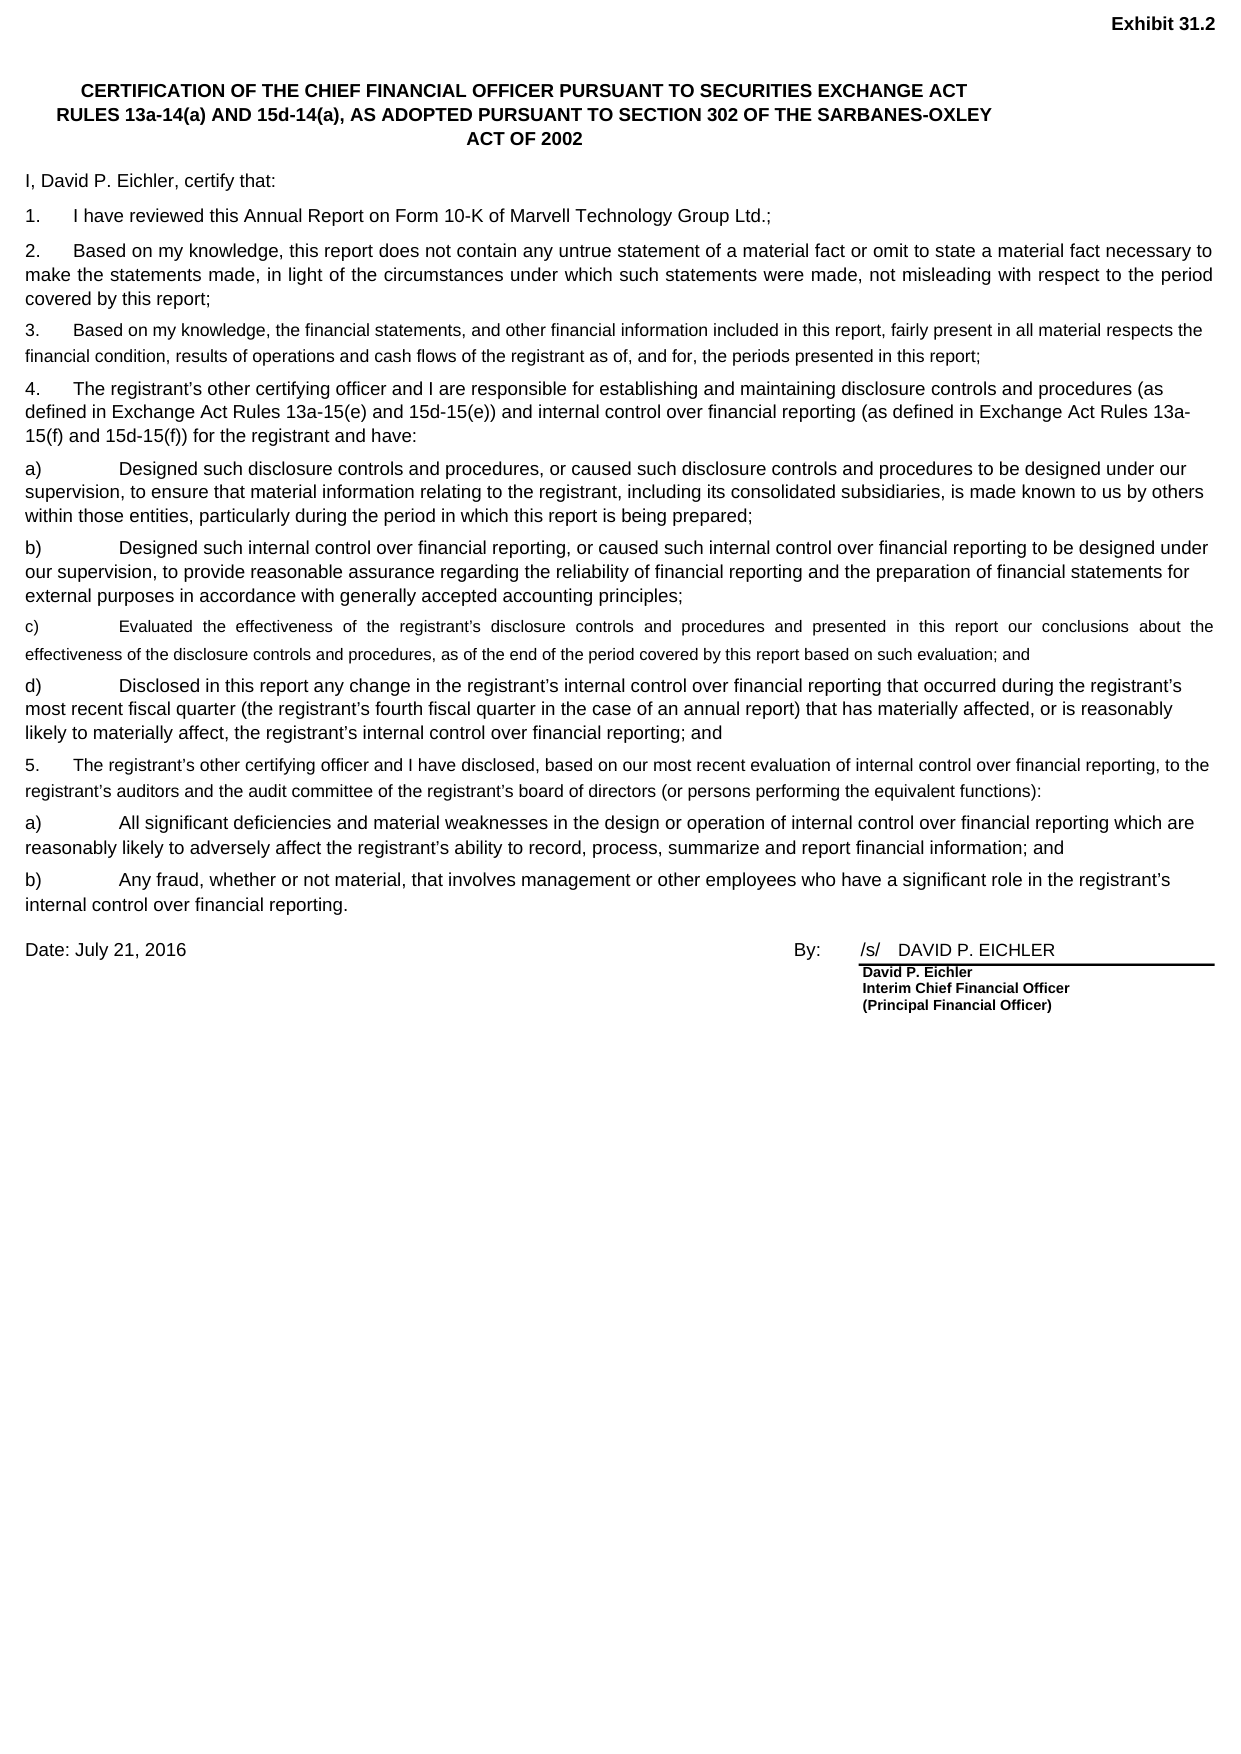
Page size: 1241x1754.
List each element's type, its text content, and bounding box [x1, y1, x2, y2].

text CERTIFICATION OF THE CHIEF FINANCIAL OFFICER PURSUANT TO SECURITIES EXCHANGE ACT RULES 13a-14(a) AND 15d-14(a), AS ADOPTED PURSUANT TO SECTION 302 OF THE SARBANES-OXLEY ACT OF 2002 [52, 80, 997, 149]
list Disclosed in this report any change in the registrant’s internal control over financial reporting that occurred during the registrant’s most recent fiscal quarter (the registrant’s fourth fiscal quarter in the case of an annual report) that has materially affected, or is reasonably likely to materially affect, the registrant’s internal control over financial reporting; and [25, 674, 1215, 743]
list Based on my knowledge, the financial statements, and other financial information included in this report, fairly present in all material respects the financial condition, results of operations and cash flows of the registrant as of, and for, the periods presented in this report; [25, 320, 1215, 366]
list All significant deficiencies and material weaknesses in the design or operation of internal control over financial reporting which are reasonably likely to adversely affect the registrant’s ability to record, process, summarize and report financial information; and [25, 812, 1215, 858]
text I, David P. Eichler, certify that: [25, 170, 1215, 191]
text Exhibit 31.2 [25, 13, 1215, 34]
list The registrant’s other certifying officer and I are responsible for establishing and maintaining disclosure controls and procedures (as defined in Exchange Act Rules 13a-15(e) and 15d-15(e)) and internal control over financial reporting (as defined in Exchange Act Rules 13a-15(f) and 15d-15(f)) for the registrant and have: [25, 377, 1215, 446]
list Evaluated the effectiveness of the registrant’s disclosure controls and procedures and presented in this report our conclusions about the effectiveness of the disclosure controls and procedures, as of the end of the period covered by this report based on such evaluation; and [25, 617, 1215, 663]
list Designed such disclosure controls and procedures, or caused such disclosure controls and procedures to be designed under our supervision, to ensure that material information relating to the registrant, including its consolidated subsidiaries, is made known to us by others within those entities, particularly during the period in which this report is being prepared; [25, 457, 1215, 526]
text Interim Chief Financial Officer [862, 981, 1215, 996]
list The registrant’s other certifying officer and I have disclosed, based on our most recent evaluation of internal control over financial reporting, to the registrant’s auditors and the audit committee of the registrant’s board of directors (or persons performing the equivalent functions): [25, 754, 1215, 801]
list Designed such internal control over financial reporting, or caused such internal control over financial reporting to be designed under our supervision, to provide reasonable assurance regarding the reliability of financial reporting and the preparation of financial statements for external purposes in accordance with generally accepted accounting principles; [25, 537, 1215, 606]
list Based on my knowledge, this report does not contain any untrue statement of a material fact or omit to state a material fact necessary to make the statements made, in light of the circumstances under which such statements were made, not misleading with respect to the period covered by this report; [25, 240, 1215, 309]
text (Principal Financial Officer) [862, 996, 1215, 1013]
list Any fraud, whether or not material, that involves management or other employees who have a significant role in the registrant’s internal control over financial reporting. [25, 869, 1215, 916]
text Date: July 21, 2016 By: /s/ DAVID P. EICHLER [25, 939, 1215, 961]
text David P. Eichler [862, 964, 1215, 981]
list I have reviewed this Annual Report on Form 10-K of Marvell Technology Group Ltd.; [25, 205, 1215, 227]
